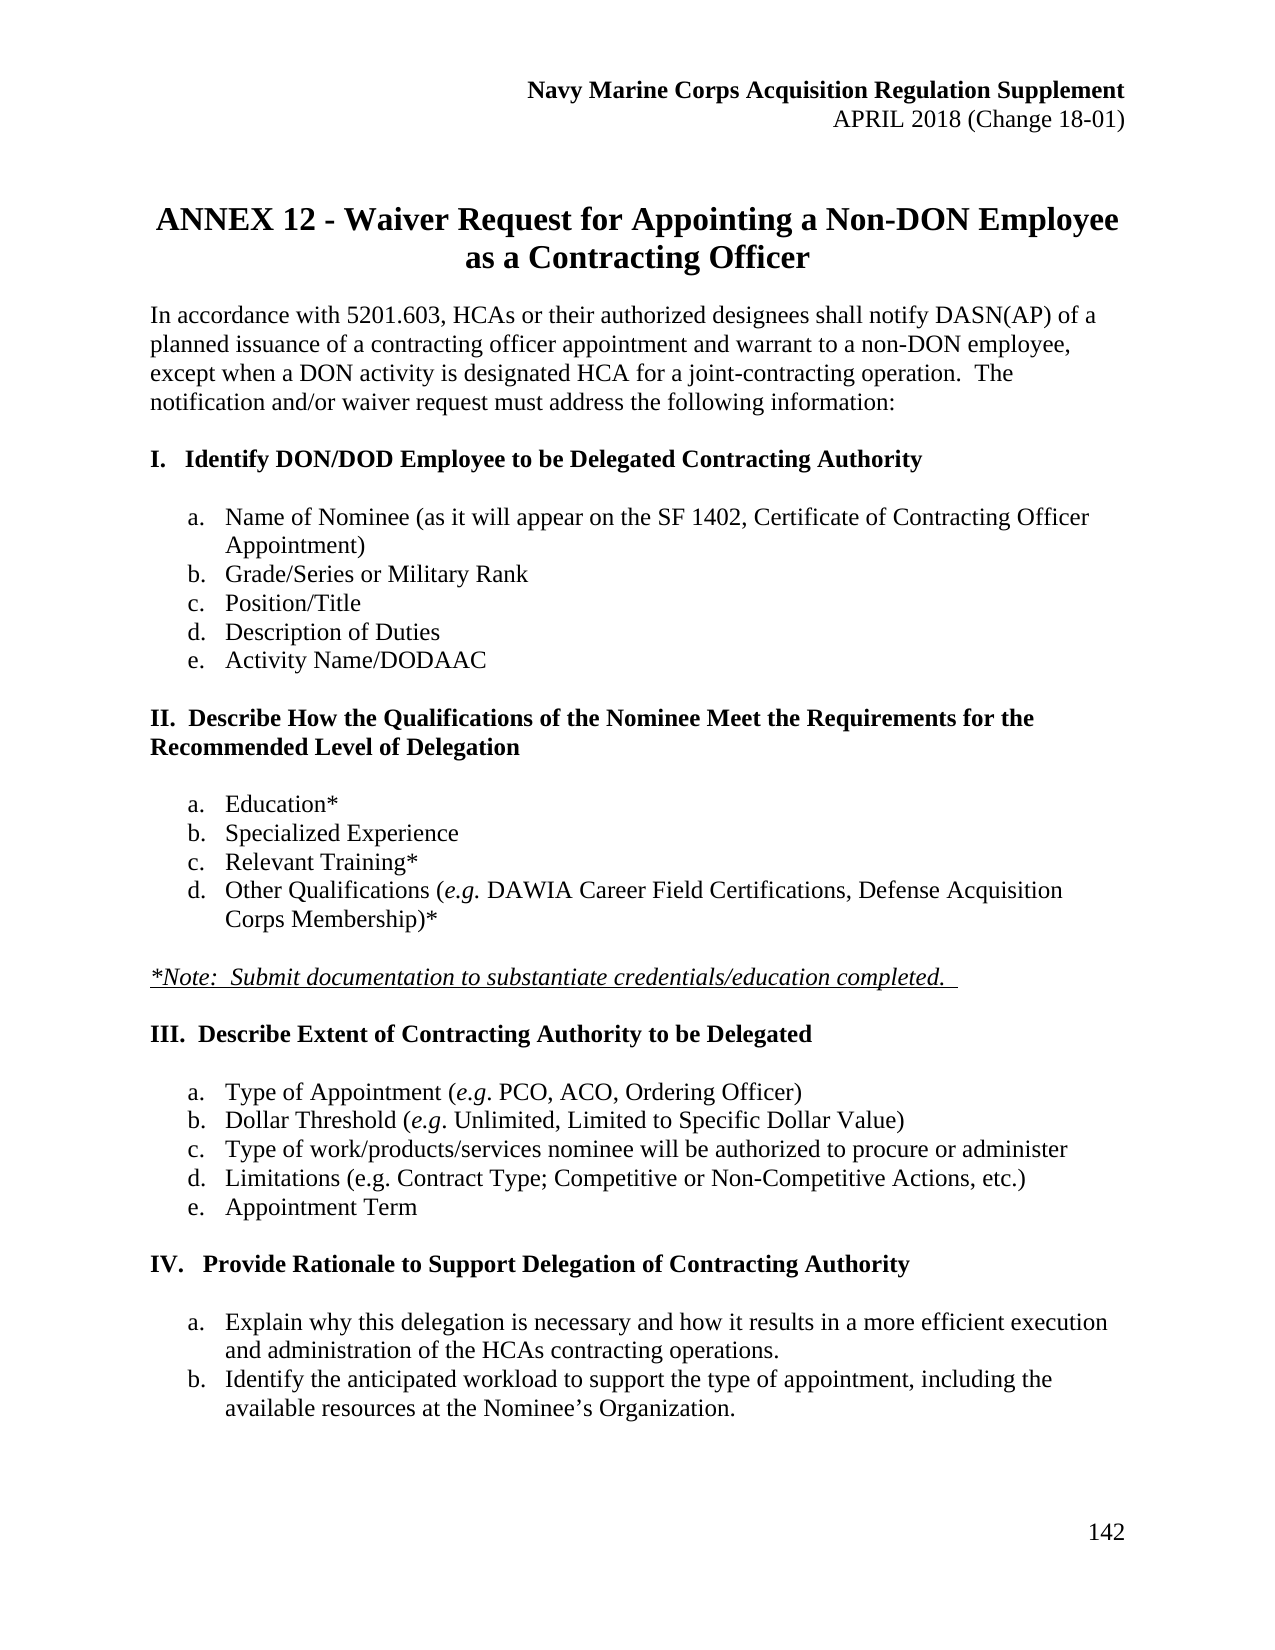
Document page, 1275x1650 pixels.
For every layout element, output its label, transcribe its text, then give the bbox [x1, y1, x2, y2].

text I. Identify DON/DOD Employee to be Delegated Contracting Authority [150, 444, 1125, 473]
list Education* [187, 789, 1125, 818]
list Other Qualifications (e.g. DAWIA Career Field Certifications, Defense Acquisition Corps Membership)* [187, 875, 1125, 933]
list Type of work/products/services nominee will be authorized to procure or administer [187, 1134, 1125, 1163]
list Relevant Training* [187, 847, 1125, 875]
list Limitations (e.g. Contract Type; Competitive or Non-Competitive Actions, etc.) [187, 1163, 1125, 1192]
text II. Describe How the Qualifications of the Nominee Meet the Requirements for the Recommended Level of Delegation [150, 703, 1125, 760]
list Name of Nominee (as it will appear on the SF 1402, Certificate of Contracting Officer Appointment) [187, 502, 1125, 559]
list Description of Duties [187, 617, 1125, 645]
subtitle ANNEX 12 - Waiver Request for Appointing a Non-DON Employee as a Contracting Officer [150, 199, 1125, 275]
text III. Describe Extent of Contracting Authority to be Delegated [150, 1019, 1125, 1048]
list Dollar Threshold (e.g. Unlimited, Limited to Specific Dollar Value) [187, 1105, 1125, 1134]
text In accordance with 5201.603, HCAs or their authorized designees shall notify DASN(AP) of a planned issuance of a contracting officer appointment and warrant to a non-DON employee, except when a DON activity is designated HCA for a joint-contracting operation. The notification and/or waiver request must address the following information: [150, 300, 1125, 415]
list Specialized Experience [187, 818, 1125, 847]
text *Note: Submit documentation to substantiate credentials/education completed. [150, 962, 1125, 990]
list Position/Title [187, 588, 1125, 617]
list Appointment Term [187, 1192, 1125, 1220]
text IV. Provide Rationale to Support Delegation of Contracting Authority [150, 1249, 1125, 1278]
list Activity Name/DODAAC [187, 645, 1125, 674]
list Type of Appointment (e.g. PCO, ACO, Ordering Officer) [187, 1077, 1125, 1105]
list Identify the anticipated workload to support the type of appointment, including the available resources at the Nominee’s Organization. [187, 1364, 1125, 1422]
list Explain why this delegation is necessary and how it results in a more efficient execution and administration of the HCAs contracting operations. [187, 1307, 1125, 1364]
list Grade/Series or Military Rank [187, 559, 1125, 588]
